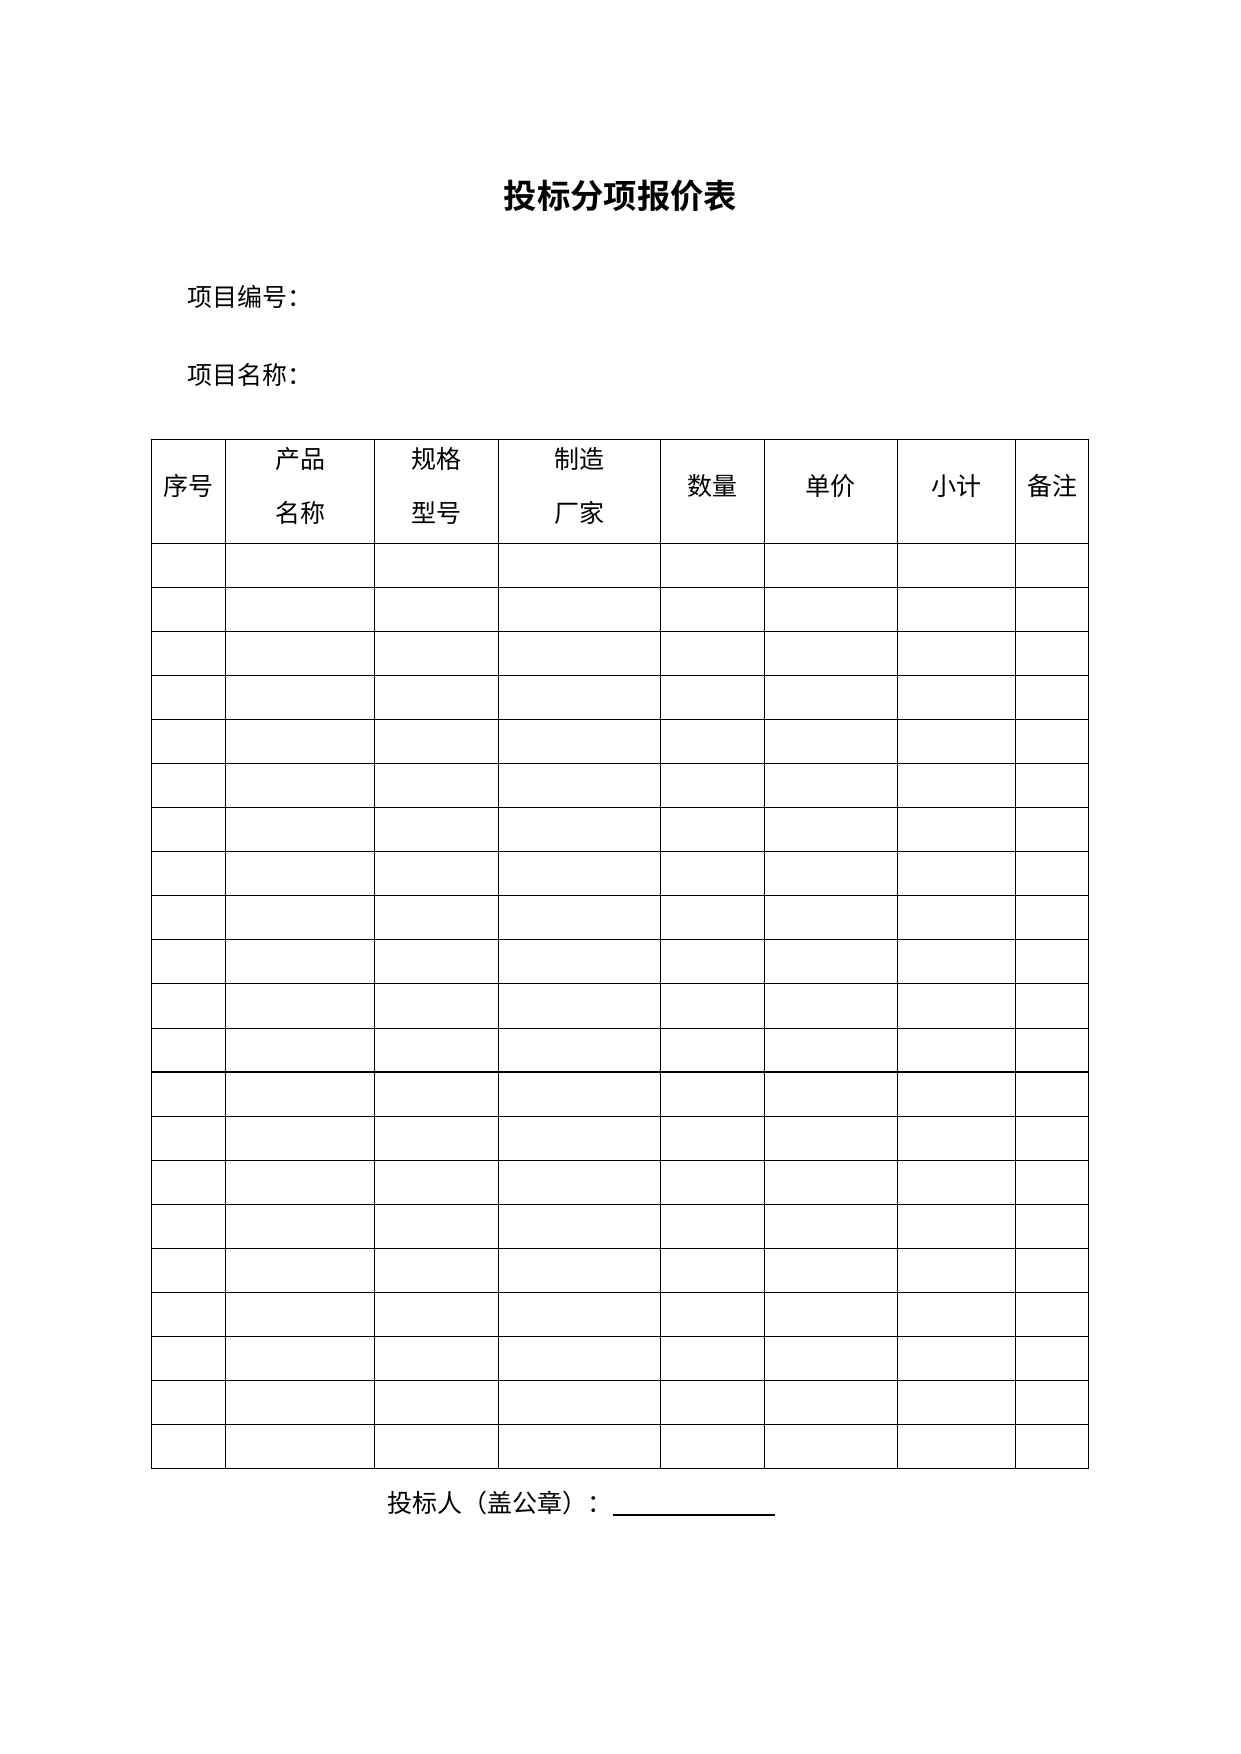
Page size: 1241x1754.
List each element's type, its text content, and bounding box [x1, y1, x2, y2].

table_cell [898, 588, 1015, 631]
table_cell [375, 588, 498, 631]
table_cell [661, 984, 764, 1027]
table_cell [898, 1117, 1015, 1159]
table_cell [765, 984, 897, 1027]
table_cell [499, 632, 660, 675]
table_header 产品 名称 [226, 440, 374, 543]
table_cell [1016, 1205, 1088, 1248]
table_cell [499, 764, 660, 807]
table_header 规格 型号 [375, 440, 498, 543]
table_cell [375, 1205, 498, 1248]
table_cell [898, 1161, 1015, 1204]
table_cell [765, 1425, 897, 1468]
table_cell [898, 984, 1015, 1027]
text 项目名称： [187, 341, 1053, 406]
table_cell [499, 1117, 660, 1159]
table_cell [226, 676, 374, 719]
table_cell [499, 676, 660, 719]
table_cell [152, 1293, 225, 1336]
subtitle 投标分项报价表 [187, 162, 1053, 227]
table_cell [375, 1249, 498, 1292]
table_cell [152, 1425, 225, 1468]
table_cell [152, 1337, 225, 1380]
table_cell [765, 1205, 897, 1248]
table_cell [375, 1073, 498, 1116]
table_cell [1016, 1117, 1088, 1159]
table_cell [152, 588, 225, 631]
table_cell [226, 984, 374, 1027]
table_cell [226, 940, 374, 983]
table_cell [661, 1425, 764, 1468]
table_cell [499, 1249, 660, 1292]
table_cell [375, 764, 498, 807]
table_cell [765, 1249, 897, 1292]
table_cell [765, 1381, 897, 1424]
table_cell [661, 1293, 764, 1336]
table_cell [765, 1161, 897, 1204]
table_cell [898, 1249, 1015, 1292]
table_cell [898, 632, 1015, 675]
table_cell [765, 720, 897, 763]
table_cell [152, 676, 225, 719]
table_header 制造 厂家 [499, 440, 660, 543]
table_cell [661, 1249, 764, 1292]
table_cell [765, 896, 897, 939]
table_cell [226, 632, 374, 675]
table_cell [152, 720, 225, 763]
table_cell [226, 1337, 374, 1380]
table_cell [375, 808, 498, 851]
table_cell [499, 896, 660, 939]
table_cell [375, 1161, 498, 1204]
table_cell [499, 1293, 660, 1336]
table_cell [226, 1381, 374, 1424]
table_cell [765, 632, 897, 675]
table_cell [375, 720, 498, 763]
table_cell [226, 1249, 374, 1292]
table_cell [661, 940, 764, 983]
table_cell [898, 720, 1015, 763]
table_cell [499, 808, 660, 851]
table_cell [1016, 1337, 1088, 1380]
table_cell [765, 808, 897, 851]
table_cell [499, 1029, 660, 1071]
table_cell [375, 1117, 498, 1159]
table_cell [898, 808, 1015, 851]
table_cell [226, 764, 374, 807]
table_cell [1016, 544, 1088, 587]
table_cell [898, 896, 1015, 939]
table_cell [1016, 1073, 1088, 1116]
table_cell [226, 588, 374, 631]
table_cell [375, 896, 498, 939]
table_cell [661, 896, 764, 939]
table_cell [661, 1029, 764, 1071]
table_cell [375, 1337, 498, 1380]
table_cell [152, 896, 225, 939]
table_cell [499, 588, 660, 631]
table_cell [499, 720, 660, 763]
table_cell [1016, 940, 1088, 983]
table_cell [152, 1161, 225, 1204]
table_cell [765, 544, 897, 587]
table_header 单价 [765, 440, 897, 543]
table_cell [499, 984, 660, 1027]
table_header 数量 [661, 440, 764, 543]
table_cell [898, 676, 1015, 719]
table_cell [1016, 676, 1088, 719]
table_cell [499, 1073, 660, 1116]
table_cell [226, 852, 374, 895]
table_cell [152, 1381, 225, 1424]
text 项目编号： [187, 263, 1053, 328]
table_header 备注 [1016, 440, 1088, 543]
table_cell [375, 852, 498, 895]
table_cell [661, 1117, 764, 1159]
table_cell [152, 1117, 225, 1159]
table_cell [765, 940, 897, 983]
table_cell [661, 1073, 764, 1116]
table_header 小计 [898, 440, 1015, 543]
table_cell [226, 896, 374, 939]
table_cell [375, 1293, 498, 1336]
table_cell [226, 1425, 374, 1468]
table_cell [1016, 1249, 1088, 1292]
table_cell [661, 720, 764, 763]
table_cell [499, 940, 660, 983]
table_cell [1016, 896, 1088, 939]
table_cell [226, 808, 374, 851]
table_cell [152, 808, 225, 851]
table_cell [765, 852, 897, 895]
table_cell [499, 1337, 660, 1380]
table_cell [375, 632, 498, 675]
table_cell [499, 1425, 660, 1468]
table_cell [898, 1205, 1015, 1248]
table_cell [661, 544, 764, 587]
table_cell [152, 1249, 225, 1292]
table_cell [1016, 1161, 1088, 1204]
table_cell [226, 720, 374, 763]
table_cell [226, 1029, 374, 1071]
table_cell [898, 1337, 1015, 1380]
table_cell [765, 1337, 897, 1380]
table_cell [1016, 984, 1088, 1027]
table_cell [152, 852, 225, 895]
table_cell [375, 1029, 498, 1071]
table_cell [661, 632, 764, 675]
table_cell [898, 764, 1015, 807]
table_cell [765, 764, 897, 807]
table_cell [661, 1381, 764, 1424]
table_cell [152, 1029, 225, 1071]
table_cell [499, 1161, 660, 1204]
table_cell [1016, 720, 1088, 763]
table_cell [1016, 1293, 1088, 1336]
table_cell [499, 1381, 660, 1424]
table_cell [499, 852, 660, 895]
table_cell [1016, 1381, 1088, 1424]
table_cell [152, 764, 225, 807]
table_cell [661, 852, 764, 895]
table_cell [898, 1425, 1015, 1468]
table_cell [1016, 764, 1088, 807]
table_cell [898, 940, 1015, 983]
table_cell [1016, 808, 1088, 851]
table_cell [661, 1205, 764, 1248]
table_cell [661, 1161, 764, 1204]
table_cell [898, 544, 1015, 587]
table_cell [375, 984, 498, 1027]
table_cell [375, 544, 498, 587]
text 投标人（盖公章）： [187, 1469, 1053, 1534]
table_cell [1016, 588, 1088, 631]
table_cell [375, 1381, 498, 1424]
table_cell [226, 544, 374, 587]
table_cell [898, 1293, 1015, 1336]
table_cell [1016, 1425, 1088, 1468]
table_cell [898, 1029, 1015, 1071]
table_cell [226, 1117, 374, 1159]
table_cell [1016, 1029, 1088, 1071]
table_cell [499, 1205, 660, 1248]
table_cell [152, 984, 225, 1027]
table_cell [661, 808, 764, 851]
table_cell [1016, 632, 1088, 675]
table_cell [765, 676, 897, 719]
table_cell [765, 1029, 897, 1071]
table_cell [661, 764, 764, 807]
table_cell [226, 1073, 374, 1116]
table_cell [765, 1117, 897, 1159]
table_header 序号 [152, 440, 225, 543]
table_cell [226, 1293, 374, 1336]
table_cell [152, 632, 225, 675]
table_cell [226, 1161, 374, 1204]
table_cell [661, 676, 764, 719]
table_cell [152, 940, 225, 983]
table_cell [765, 1293, 897, 1336]
table_cell [1016, 852, 1088, 895]
table_cell [661, 588, 764, 631]
table_cell [898, 1073, 1015, 1116]
table_cell [375, 1425, 498, 1468]
table_cell [765, 588, 897, 631]
table_cell [152, 1073, 225, 1116]
table_cell [375, 940, 498, 983]
table_cell [499, 544, 660, 587]
table_cell [375, 676, 498, 719]
table_cell [152, 544, 225, 587]
table_cell [765, 1073, 897, 1116]
table_cell [152, 1205, 225, 1248]
table_cell [898, 852, 1015, 895]
table_cell [226, 1205, 374, 1248]
table_cell [661, 1337, 764, 1380]
table_cell [898, 1381, 1015, 1424]
